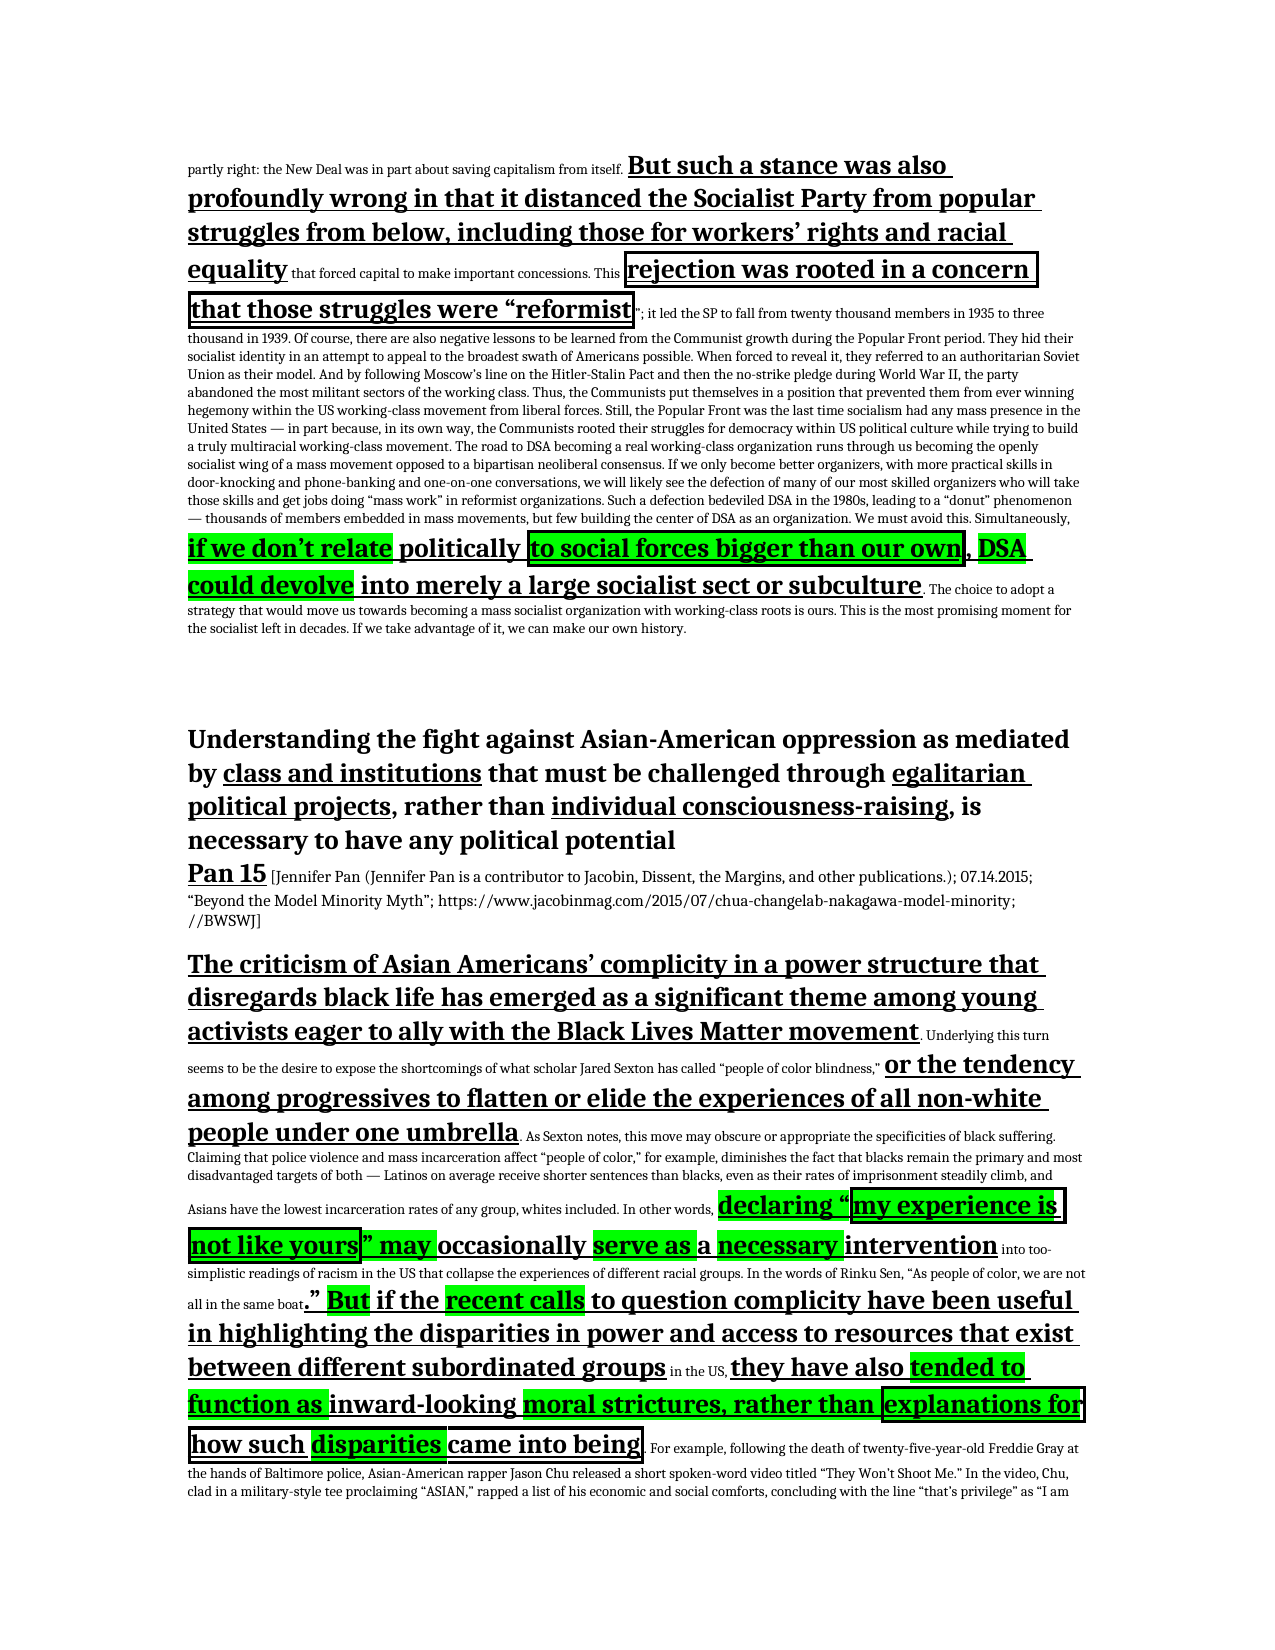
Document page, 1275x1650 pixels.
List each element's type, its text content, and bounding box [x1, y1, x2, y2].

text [187, 150, 1087, 637]
text Pan 15 [Jennifer Pan (Jennifer Pan is a contributor to Jacobin, Dissent, the Margins, and other publications.); 07.14.2015; “Beyond the Model Minority Myth”; https://www.jacobinmag.com/2015/07/chua-changelab-nakagawa-model-minority; //BWSWJ] [187, 858, 1087, 931]
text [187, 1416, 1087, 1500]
subtitle Understanding the fight against Asian-American oppression as mediated by class and institutions that must be challenged through egalitarian political projects, rather than individual consciousness-raising, is necessary to have any political potential [187, 724, 1087, 856]
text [187, 949, 1087, 1422]
